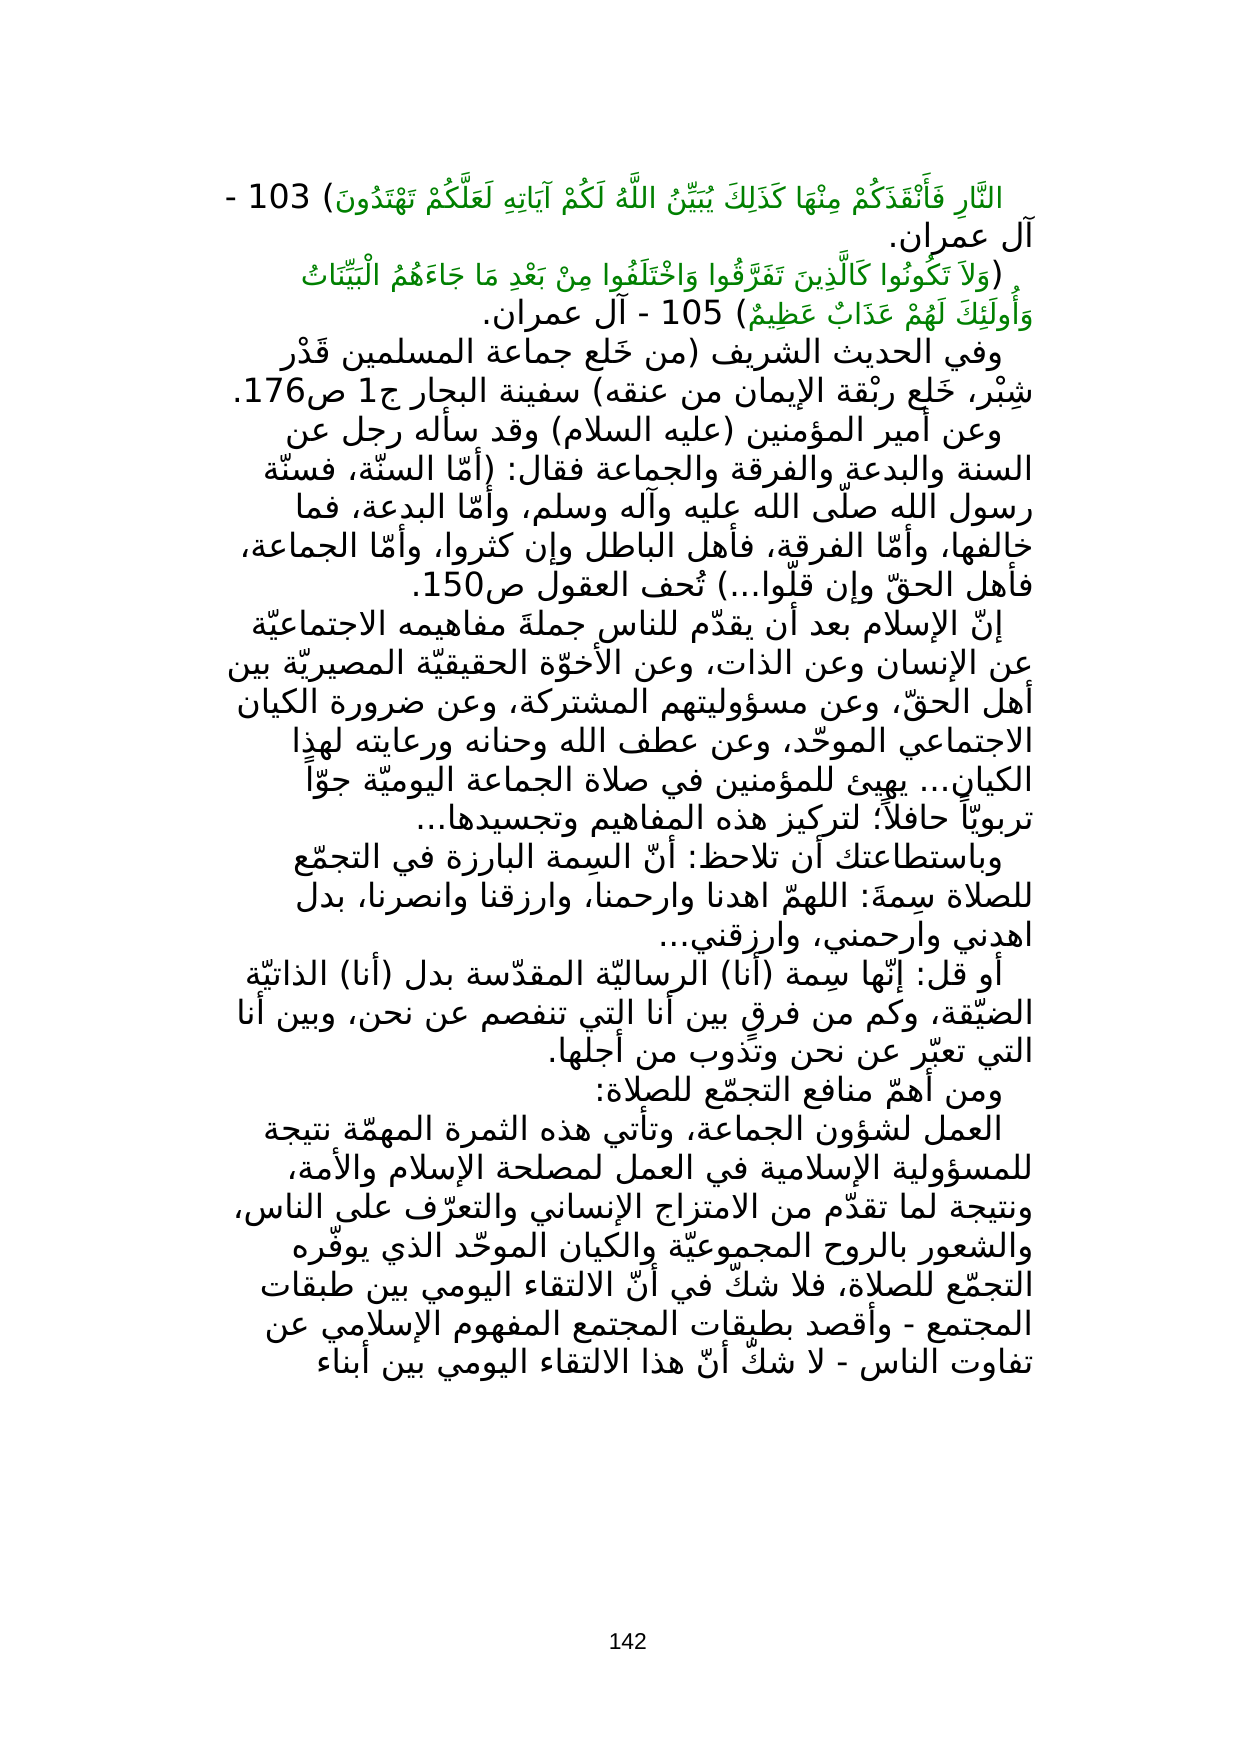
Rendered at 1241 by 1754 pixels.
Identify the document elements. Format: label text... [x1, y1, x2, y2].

text العمل لشؤون الجماعة، وتأتي هذه الثمرة المهمّة نتيجة للمسؤولية الإسلامية في العمل لمصلحة الإسلام والأمة، ونتيجة لما تقدّم من الامتزاج الإنساني والتعرّف على الناس، والشعور بالروح المجموعيّة والكيان الموحّد الذي يوفّره التجمّع للصلاة، فلا شكّ في أنّ الالتقاء اليومي بين طبقات المجتمع - وأقصد بطبقات المجتمع المفهوم الإسلامي عن تفاوت الناس - لا شكّ أنّ هذا الالتقاء اليومي بين أبناء [222, 1110, 1033, 1382]
text وعن أمير المؤمنين (عليه السلام) وقد سأله رجل عن السنة والبدعة والفرقة والجماعة فقال: (أمّا السنّة، فسنّة رسول الله صلّى الله عليه وآله وسلم، وأمّا البدعة، فما خالفها، وأمّا الفرقة، فأهل الباطل وإن كثروا، وأمّا الجماعة، فأهل الحقّ وإن قلّوا...) تُحف العقول ص150. [222, 410, 1033, 604]
text (وَلاَ تَكُونُوا كَالَّذِينَ تَفَرَّقُوا وَاخْتَلَفُوا مِنْ بَعْدِ مَا جَاءَهُمُ الْبَيِّنَاتُ وَأُولَئِكَ لَهُمْ عَذَابٌ عَظِيمٌ) 105 - آل عمران. [222, 255, 1033, 333]
text وفي الحديث الشريف (من خَلع جماعة المسلمين قَدْر شِبْر، خَلع ربْقة الإيمان من عنقه) سفينة البحار ج1 ص176. [222, 333, 1033, 410]
text النَّارِ فَأَنْقَذَكُمْ مِنْهَا كَذَلِكَ يُبَيِّنُ اللَّهُ لَكُمْ آيَاتِهِ لَعَلَّكُمْ تَهْتَدُونَ) 103 - آل عمران. [222, 177, 1033, 255]
text وباستطاعتك أن تلاحظ: أنّ السِمة البارزة في التجمّع للصلاة سِمةَ: اللهمّ اهدنا وارحمنا، وارزقنا وانصرنا، بدل اهدني وارحمني، وارزقني... [222, 838, 1033, 954]
text إنّ الإسلام بعد أن يقدّم للناس جملةَ مفاهيمه الاجتماعيّة عن الإنسان وعن الذات، وعن الأخوّة الحقيقيّة المصيريّة بين أهل الحقّ، وعن مسؤوليتهم المشتركة، وعن ضرورة الكيان الاجتماعي الموحّد، وعن عطف الله وحنانه ورعايته لهذا الكيان... يهيئ للمؤمنين في صلاة الجماعة اليوميّة جوّاً تربويّاً حافلاً؛ لتركيز هذه المفاهيم وتجسيدها... [222, 604, 1033, 838]
text أو قل: إنّها سِمة (أنا) الرساليّة المقدّسة بدل (أنا) الذاتيّة الضيّقة، وكم من فرقٍ بين أنا التي تنفصم عن نحن، وبين أنا التي تعبّر عن نحن وتذوب من أجلها. [222, 954, 1033, 1071]
text ومن أهمّ منافع التجمّع للصلاة: [222, 1071, 1033, 1110]
